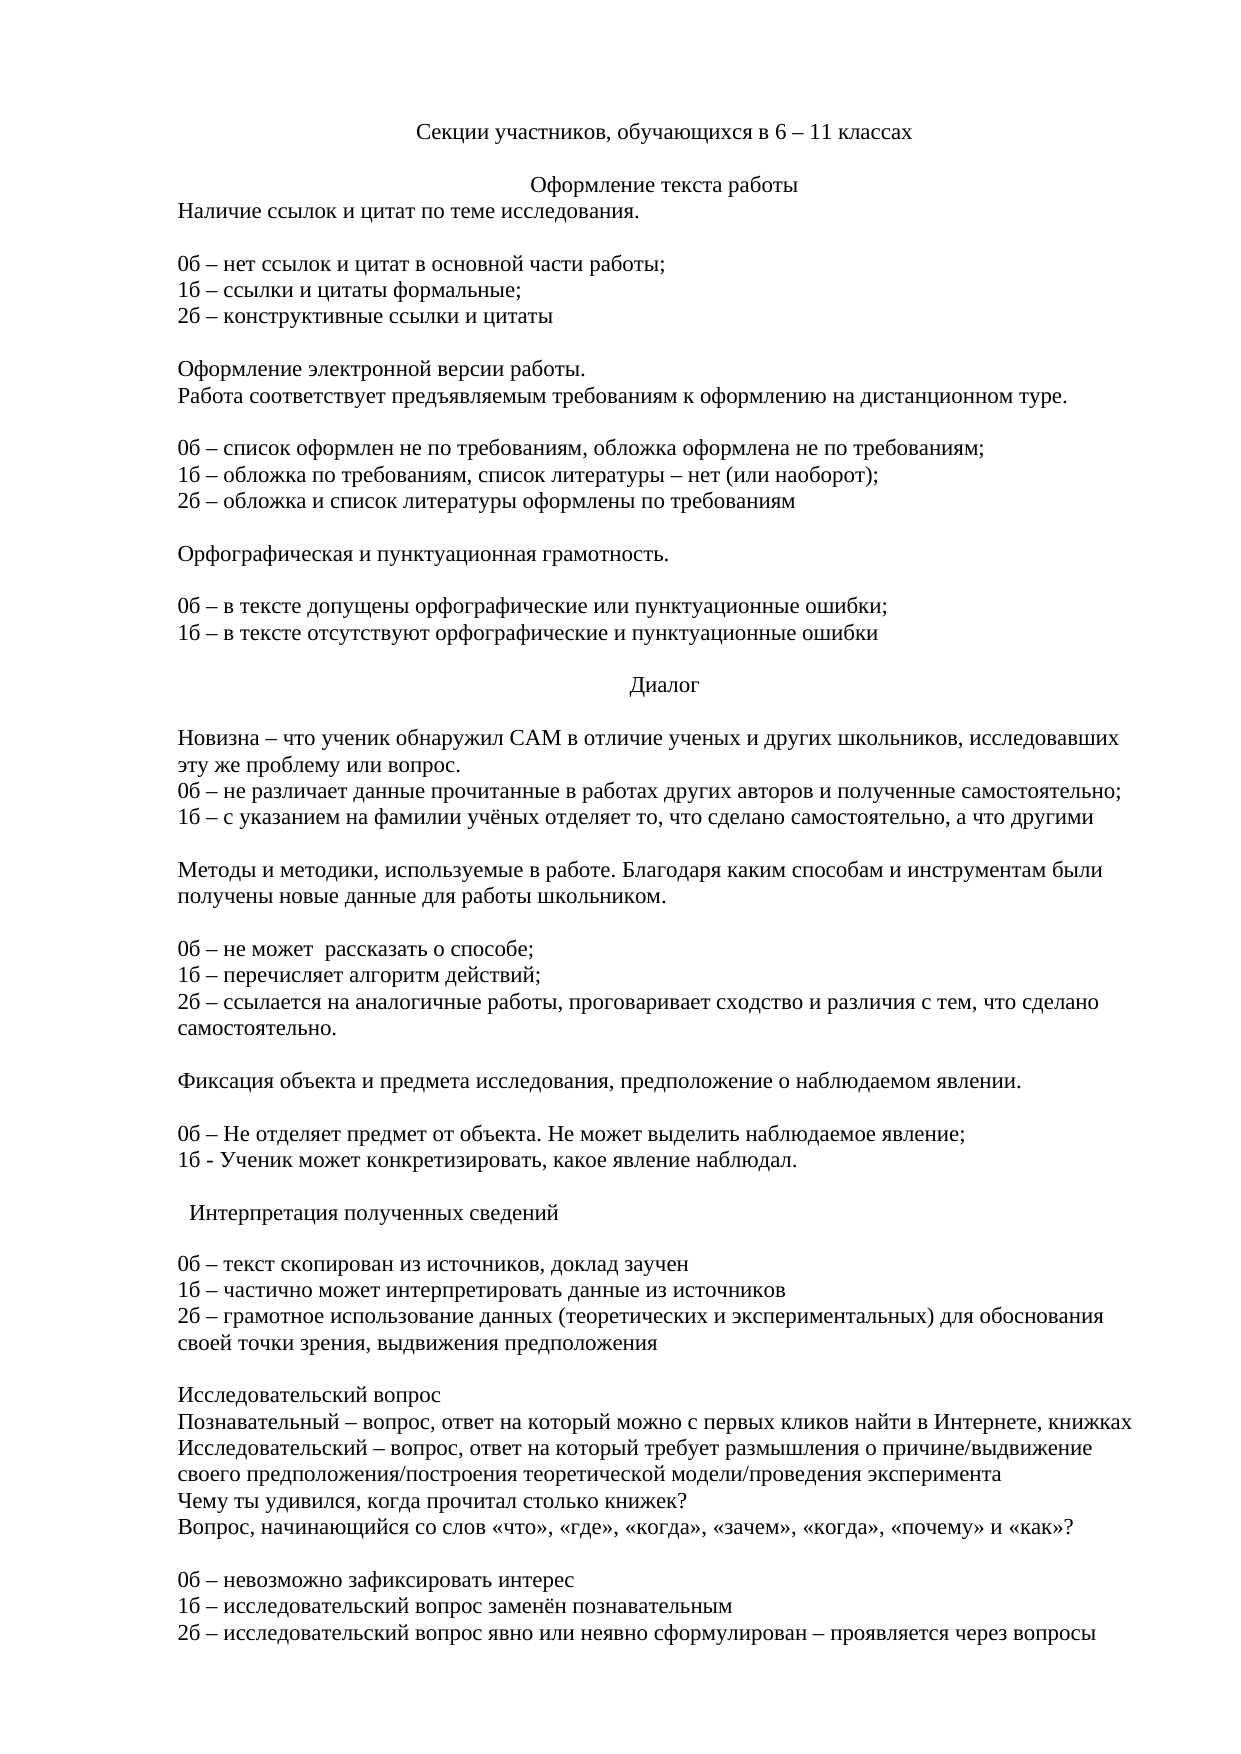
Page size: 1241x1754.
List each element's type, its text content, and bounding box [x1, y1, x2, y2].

text 0б – Не отделяет предмет от объекта. Не может выделить наблюдаемое явление; [177, 1119, 1152, 1146]
text 1б – частично может интерпретировать данные из источников [177, 1276, 1152, 1302]
text Оформление текста работы [177, 171, 1152, 197]
text 1б - Ученик может конкретизировать, какое явление наблюдал. [177, 1146, 1152, 1172]
text Интерпретация полученных сведений [189, 1199, 1140, 1225]
text Фиксация объекта и предмета исследования, предположение о наблюдаемом явлении. [177, 1067, 1152, 1093]
text 2б – обложка и список литературы оформлены по требованиям [177, 487, 1152, 513]
text 0б – не может рассказать о способе; [177, 935, 1152, 961]
text 2б – конструктивные ссылки и цитаты [177, 303, 1152, 329]
text Наличие ссылок и цитат по теме исследования. [177, 197, 1152, 223]
text 2б – ссылается на аналогичные работы, проговаривает сходство и различия с тем, что сделано самостоятельно. [177, 988, 1152, 1041]
text 2б – грамотное использование данных (теоретических и экспериментальных) для обоснования своей точки зрения, выдвижения предположения [177, 1302, 1152, 1355]
text 1б – исследовательский вопрос заменён познавательным [177, 1592, 1152, 1619]
text Диалог [177, 672, 1152, 698]
text 0б – текст скопирован из источников, доклад заучен [177, 1250, 1152, 1276]
text Исследовательский вопрос [177, 1381, 1152, 1408]
text 2б – исследовательский вопрос явно или неявно сформулирован – проявляется через вопросы [177, 1619, 1152, 1645]
text Орфографическая и пунктуационная грамотность. 0б – в тексте допущены орфографические или пунктуационные ошибки; [177, 540, 1152, 619]
text 1б – перечисляет алгоритм действий; [177, 961, 1152, 988]
text 0б – нет ссылок и цитат в основной части работы; [177, 250, 1152, 276]
text Новизна – что ученик обнаружил САМ в отличие ученых и других школьников, исследовавших эту же проблему или вопрос. [177, 724, 1152, 777]
text Вопрос, начинающийся со слов «что», «где», «когда», «зачем», «когда», «почему» и «как»? [177, 1513, 1152, 1539]
text Познавательный – вопрос, ответ на который можно с первых кликов найти в Интернете, книжках [177, 1408, 1152, 1434]
text Исследовательский – вопрос, ответ на который требует размышления о причине/выдвижение своего предположения/построения теоретической модели/проведения эксперимента [177, 1434, 1152, 1487]
text 1б – в тексте отсутствуют орфографические и пунктуационные ошибки [177, 619, 1152, 645]
text Секции участников, обучающихся в 6 – 11 классах [177, 118, 1152, 144]
text 0б – список оформлен не по требованиям, обложка оформлена не по требованиям; [177, 434, 1152, 461]
text 1б – обложка по требованиям, список литературы – нет (или наоборот); [177, 461, 1152, 487]
text 1б – ссылки и цитаты формальные; [177, 276, 1152, 303]
text 0б – невозможно зафиксировать интерес [177, 1566, 1152, 1592]
text Работа соответствует предъявляемым требованиям к оформлению на дистанционном туре. [177, 382, 1152, 408]
text Методы и методики, используемые в работе. Благодаря каким способам и инструментам были получены новые данные для работы школьником. [177, 856, 1152, 909]
text Чему ты удивился, когда прочитал столько книжек? [177, 1487, 1152, 1513]
text 0б – не различает данные прочитанные в работах других авторов и полученные самостоятельно; [177, 777, 1152, 803]
text Оформление электронной версии работы. [177, 355, 1152, 382]
text 1б – с указанием на фамилии учёных отделяет то, что сделано самостоятельно, а что другими [177, 803, 1152, 830]
